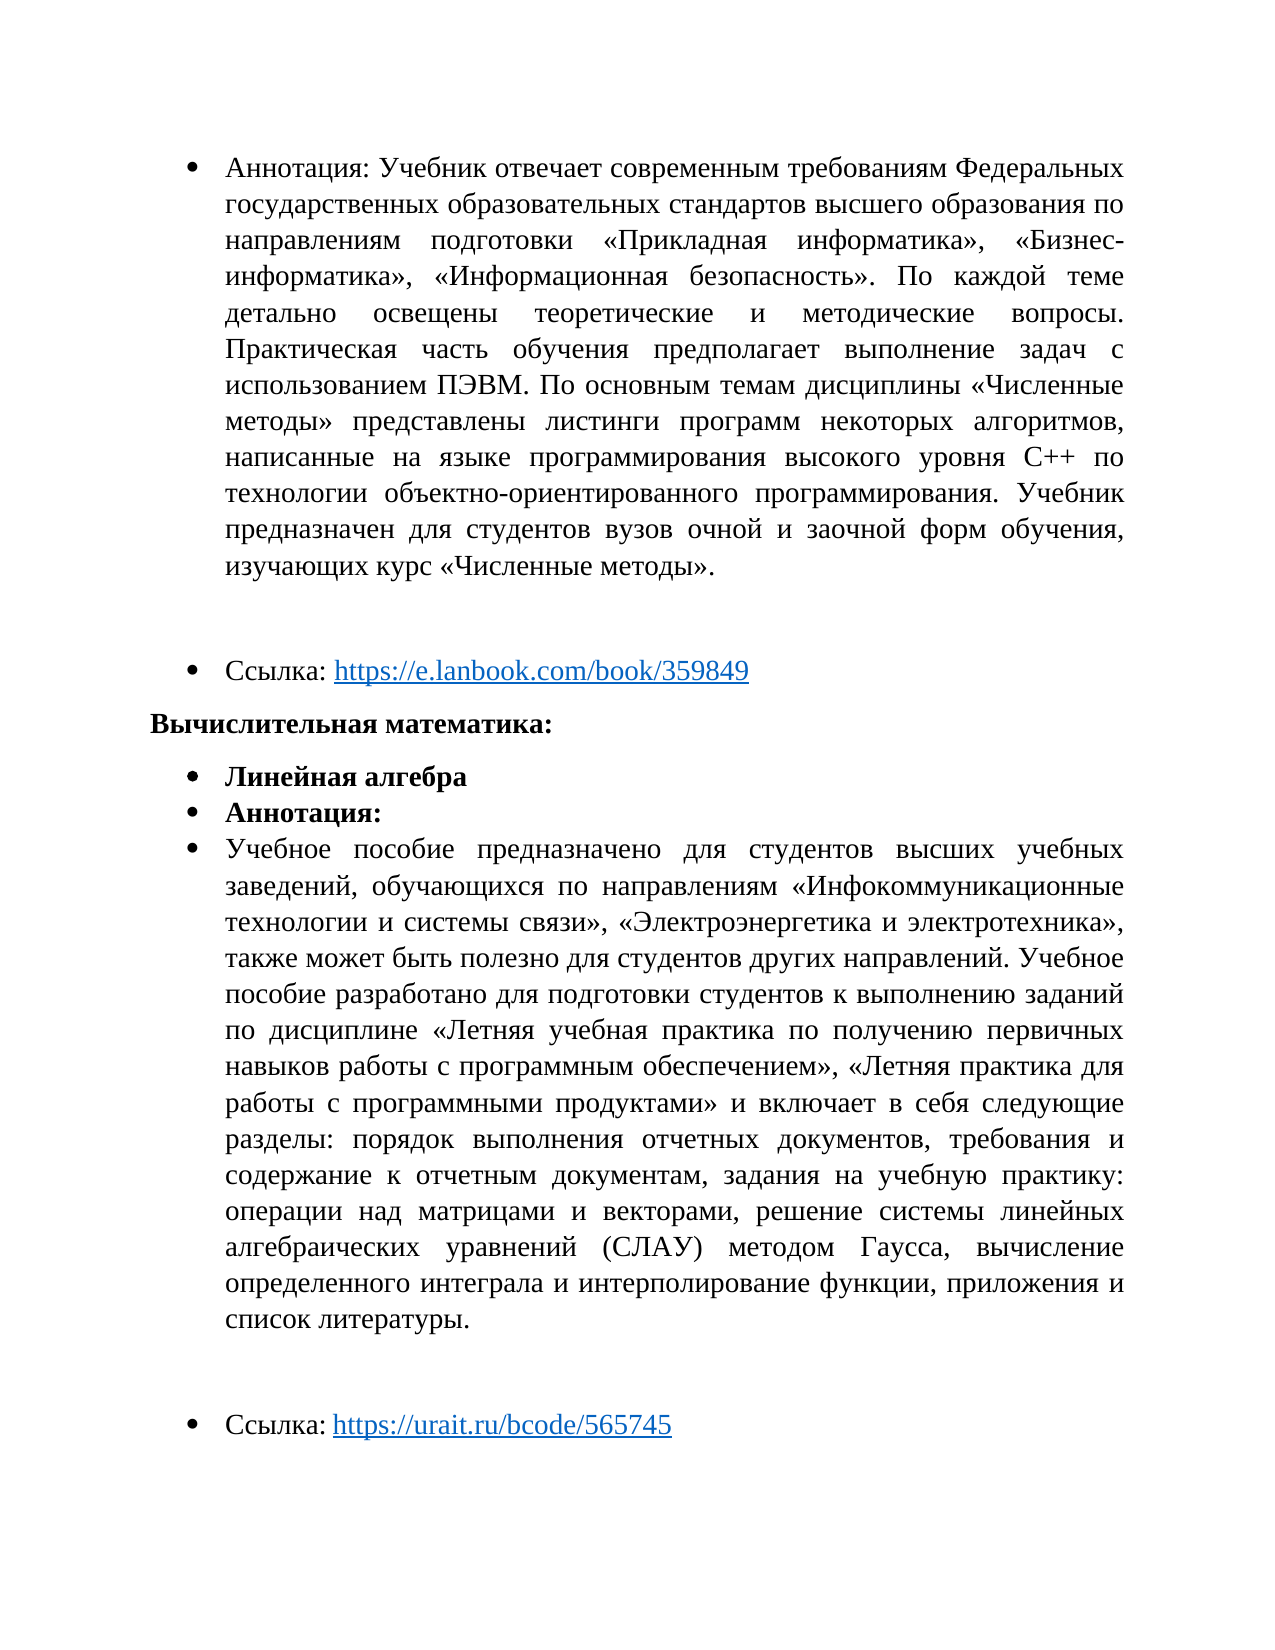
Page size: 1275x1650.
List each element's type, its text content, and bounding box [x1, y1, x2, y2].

text Вычислительная математика: [150, 706, 1125, 740]
list Аннотация: [187, 795, 1125, 829]
list Учебное пособие предназначено для студентов высших учебных заведений, обучающихся по направлениям «Инфокоммуникационные технологии и системы связи», «Электроэнергетика и электротехника», также может быть полезно для студентов других направлений. Учебное пособие разработано для подготовки студентов к выполнению заданий по дисциплине «Летняя учебная практика по получению первичных навыков работы с программным обеспечением», «Летняя практика для работы с программными продуктами» и включает в себя следующие разделы: порядок выполнения отчетных документов, требования и содержание к отчетным документам, задания на учебную практику: операции над матрицами и векторами, решение системы линейных алгебраических уравнений (СЛАУ) методом Гаусса, вычисление определенного интеграла и интерполирование функции, приложения и список литературы. [187, 832, 1125, 1335]
list Ссылка: https://urait.ru/bcode/565745 [187, 1407, 1125, 1441]
list Линейная алгебра [187, 759, 1125, 793]
list Ссылка: https://e.lanbook.com/book/359849 [187, 653, 1125, 687]
list Аннотация: Учебник отвечает современным требованиям Федеральных государственных образовательных стандартов высшего образования по направлениям подготовки «Прикладная информатика», «Бизнес-информатика», «Информационная безопасность». По каждой теме детально освещены теоретические и методические вопросы. Практическая часть обучения предполагает выполнение задач с использованием ПЭВМ. По основным темам дисциплины «Численные методы» представлены листинги программ некоторых алгоритмов, написанные на языке программирования высокого уровня С++ по технологии объектно-ориентированного программирования. Учебник предназначен для студентов вузов очной и заочной форм обучения, изучающих курс «Численные методы». [187, 150, 1125, 581]
